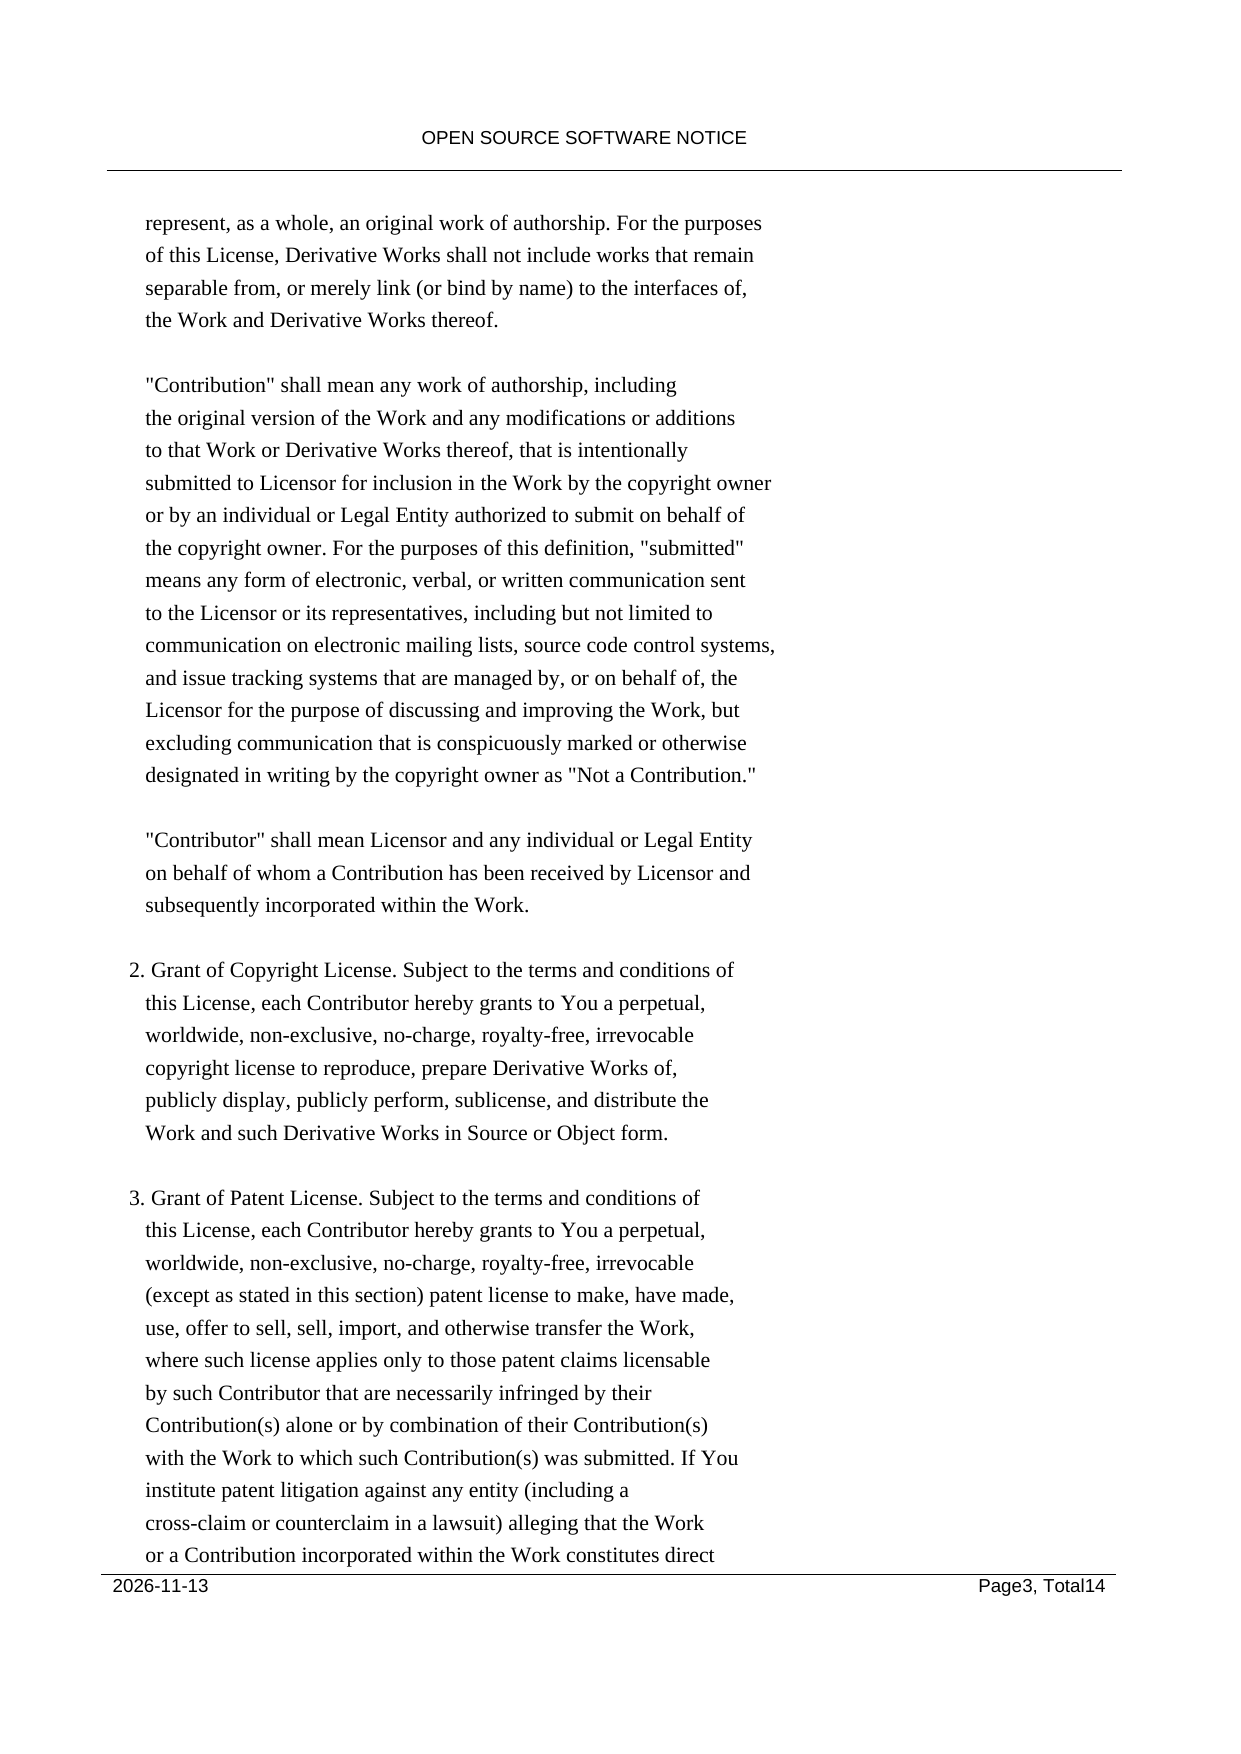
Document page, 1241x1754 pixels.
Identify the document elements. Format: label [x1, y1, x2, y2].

text [112, 206, 1128, 1571]
